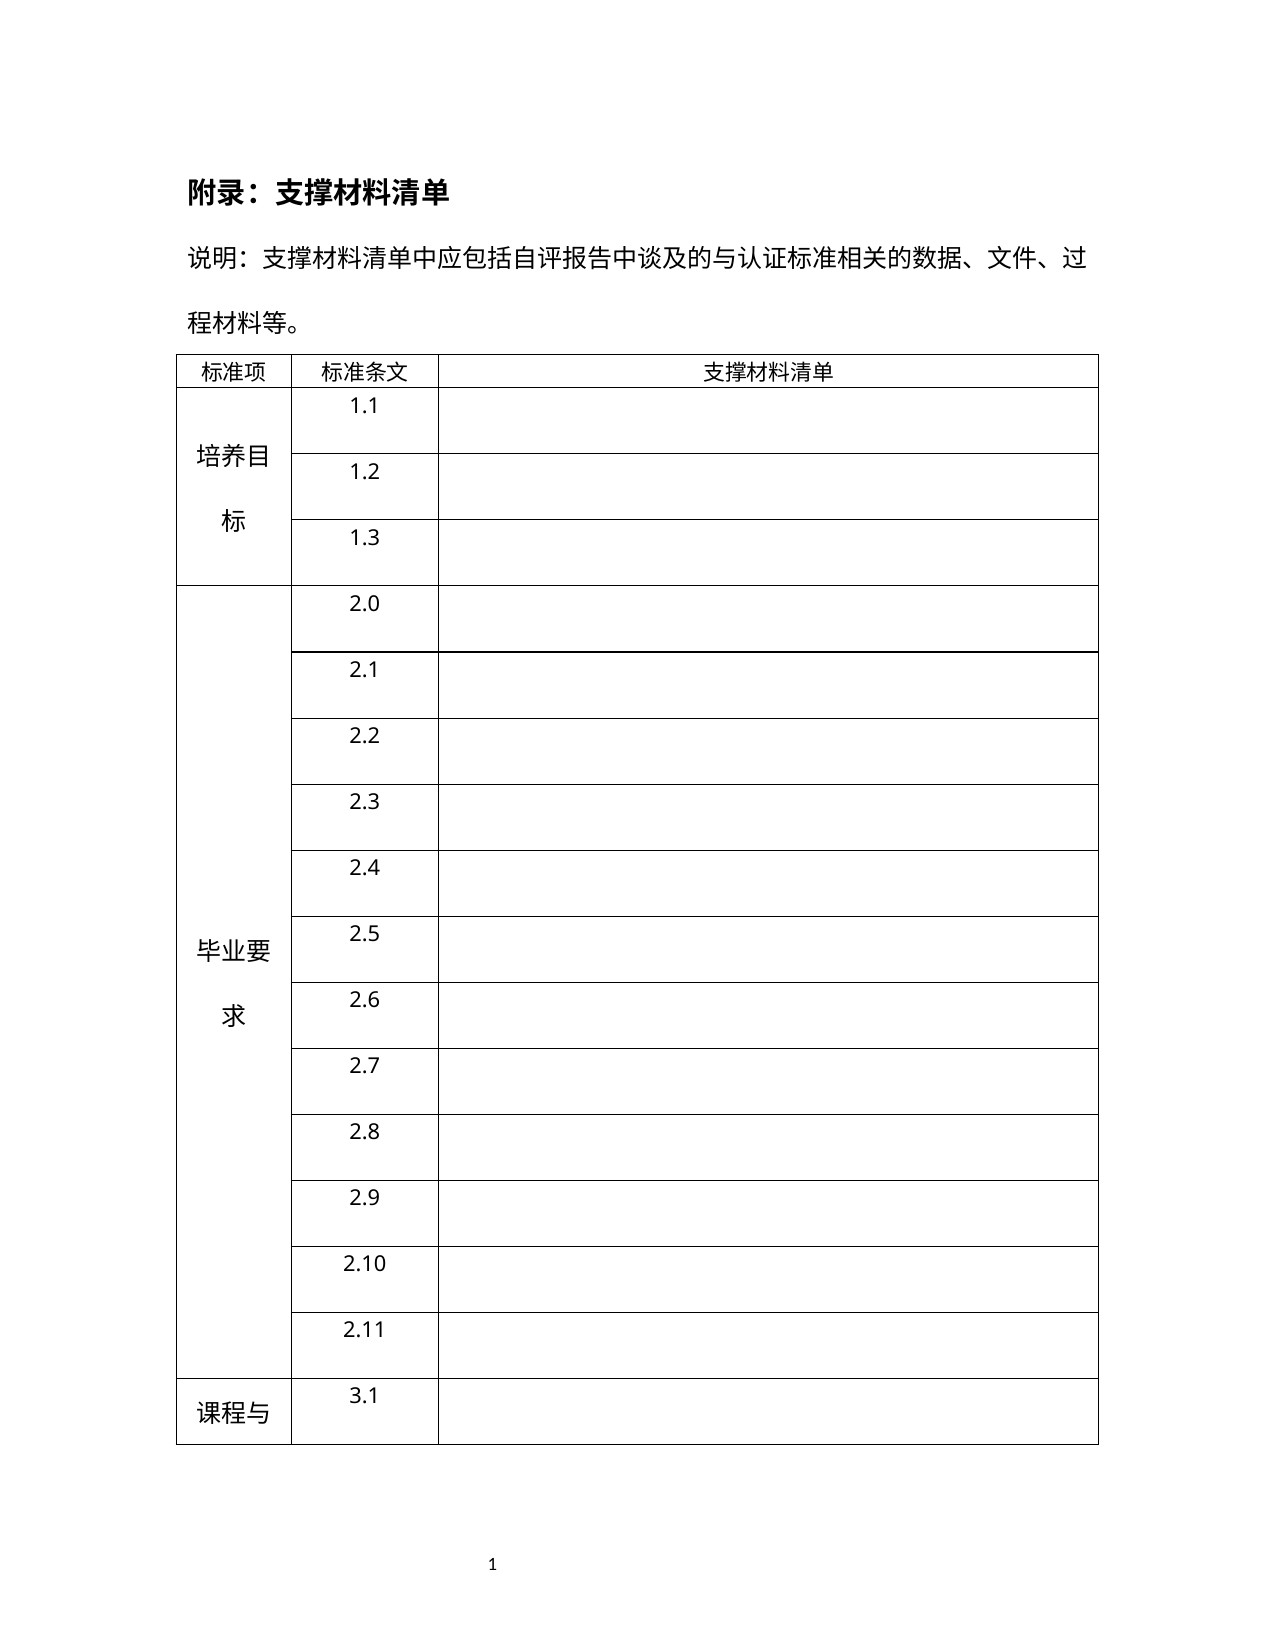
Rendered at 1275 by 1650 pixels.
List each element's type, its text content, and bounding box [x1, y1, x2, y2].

table_cell [439, 1181, 1098, 1246]
text 附录：支撑材料清单 [187, 159, 1087, 224]
table_header 标准项 [177, 355, 291, 387]
table_cell 2.6 [292, 983, 438, 1048]
table_cell 培养目标 [177, 388, 291, 585]
table_cell [439, 653, 1098, 717]
table_cell [439, 520, 1098, 585]
table_cell 课程与教学 [177, 1379, 291, 1444]
text 说明：支撑材料清单中应包括自评报告中谈及的与认证标准相关的数据、文件、过程材料等。 [187, 224, 1087, 354]
table_cell 2.9 [292, 1181, 438, 1246]
table_cell 2.10 [292, 1247, 438, 1312]
table_cell [439, 388, 1098, 453]
table_cell [439, 983, 1098, 1048]
table_cell [439, 1313, 1098, 1378]
table_cell [439, 1049, 1098, 1114]
table_cell 2.7 [292, 1049, 438, 1114]
table_cell 2.8 [292, 1115, 438, 1180]
table_cell [439, 454, 1098, 519]
table_cell 1.3 [292, 520, 438, 585]
table_cell [439, 917, 1098, 982]
table_cell [439, 785, 1098, 849]
table_cell 1.2 [292, 454, 438, 519]
table_cell [439, 1115, 1098, 1180]
table_cell 2.3 [292, 785, 438, 849]
table_cell [439, 1379, 1098, 1444]
table_cell 2.2 [292, 719, 438, 783]
table_cell 2.0 [292, 586, 438, 651]
table_cell 2.11 [292, 1313, 438, 1378]
table_cell 毕业要求 [177, 586, 291, 1378]
table_cell 2.1 [292, 653, 438, 717]
table_cell 2.5 [292, 917, 438, 982]
table_cell [439, 586, 1098, 651]
table_cell 2.4 [292, 851, 438, 916]
table_cell [439, 1247, 1098, 1312]
table_header 标准条文 [292, 355, 438, 387]
table_cell [439, 719, 1098, 783]
table_cell 1.1 [292, 388, 438, 453]
table_cell [439, 851, 1098, 916]
table_header 支撑材料清单 [439, 355, 1098, 387]
table_cell 3.1 [292, 1379, 438, 1444]
